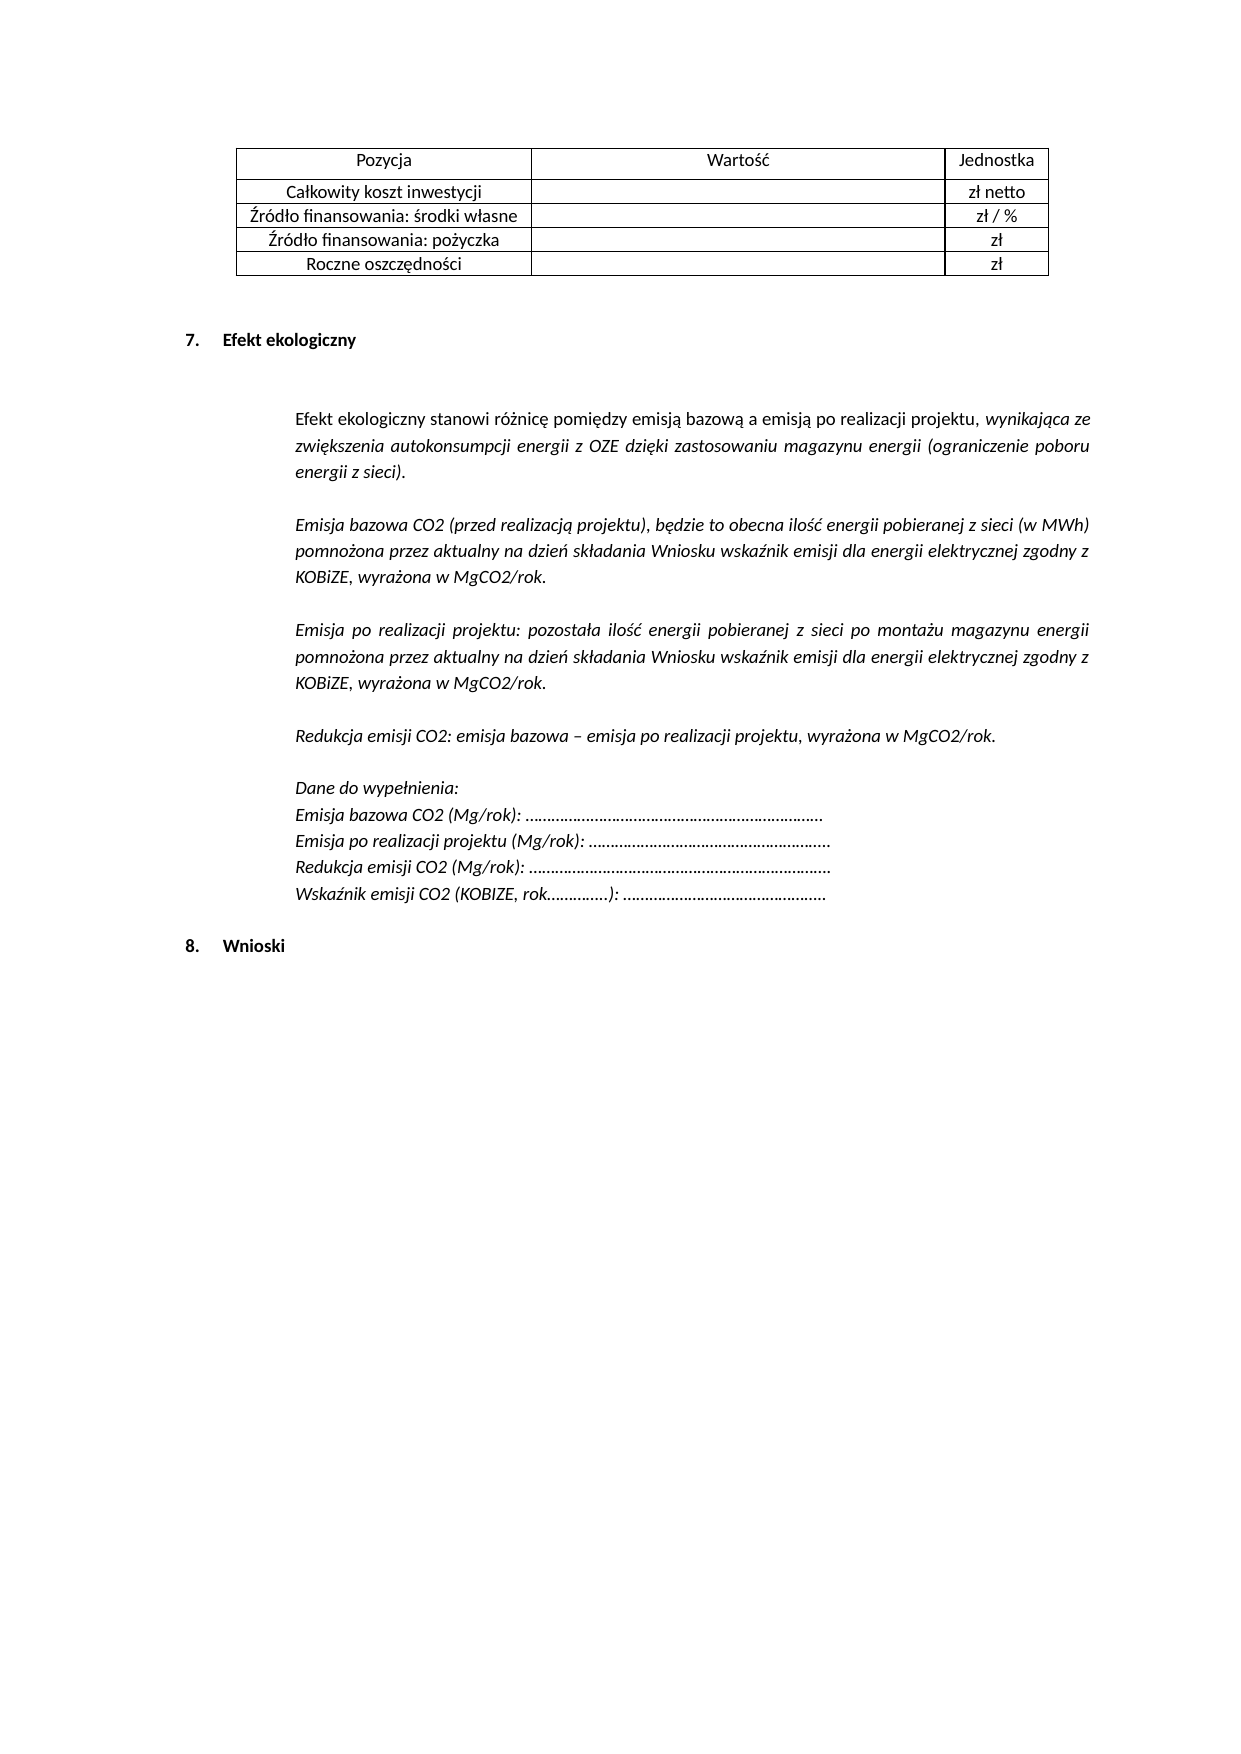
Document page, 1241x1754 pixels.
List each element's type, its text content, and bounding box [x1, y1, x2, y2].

table_header Jednostka [946, 149, 1048, 179]
table_cell [532, 252, 944, 275]
list Efekt ekologiczny [185, 328, 1093, 351]
table_header Wartość [532, 149, 944, 179]
table_header Pozycja [237, 149, 531, 179]
table_cell [532, 204, 944, 227]
table_cell Całkowity koszt inwestycji [237, 180, 531, 203]
list Wnioski [185, 935, 1093, 958]
list Emisja bazowa CO2 (Mg/rok): …………………………………………………………… [295, 803, 1093, 826]
table_cell [532, 228, 944, 251]
list Redukcja emisji CO2: emisja bazowa – emisja po realizacji projektu, wyrażona w MgCO2/rok. [295, 724, 1093, 747]
list Dane do wypełnienia: [295, 777, 1093, 799]
table_cell zł [946, 228, 1048, 251]
list Emisja bazowa CO2 (przed realizacją projektu), będzie to obecna ilość energii pobieranej z sieci (w MWh) pomnożona przez aktualny na dzień składania Wniosku wskaźnik emisji dla energii elektrycznej zgodny z KOBiZE, wyrażona w MgCO2/rok. [295, 513, 1093, 589]
table_cell Źródło finansowania: pożyczka [237, 228, 531, 251]
table_cell Źródło finansowania: środki własne [237, 204, 531, 227]
table_cell Roczne oszczędności [237, 252, 531, 275]
list Efekt ekologiczny stanowi różnicę pomiędzy emisją bazową a emisją po realizacji projektu, wynikająca ze zwiększenia autokonsumpcji energii z OZE dzięki zastosowaniu magazynu energii (ograniczenie poboru energii z sieci). [295, 408, 1093, 483]
table_cell zł netto [946, 180, 1048, 203]
list Wskaźnik emisji CO2 (KOBIZE, rok…………..): ……………………………………….. [295, 882, 1093, 905]
table_cell zł [946, 252, 1048, 275]
table_cell zł / % [946, 204, 1048, 227]
list Emisja po realizacji projektu: pozostała ilość energii pobieranej z sieci po montażu magazynu energii pomnożona przez aktualny na dzień składania Wniosku wskaźnik emisji dla energii elektrycznej zgodny z KOBiZE, wyrażona w MgCO2/rok. [295, 618, 1093, 694]
list Emisja po realizacji projektu (Mg/rok): ……………………………………………….. [295, 829, 1093, 852]
table_cell [532, 180, 944, 203]
list Redukcja emisji CO2 (Mg/rok): ……………………………………………………………. [295, 856, 1093, 878]
